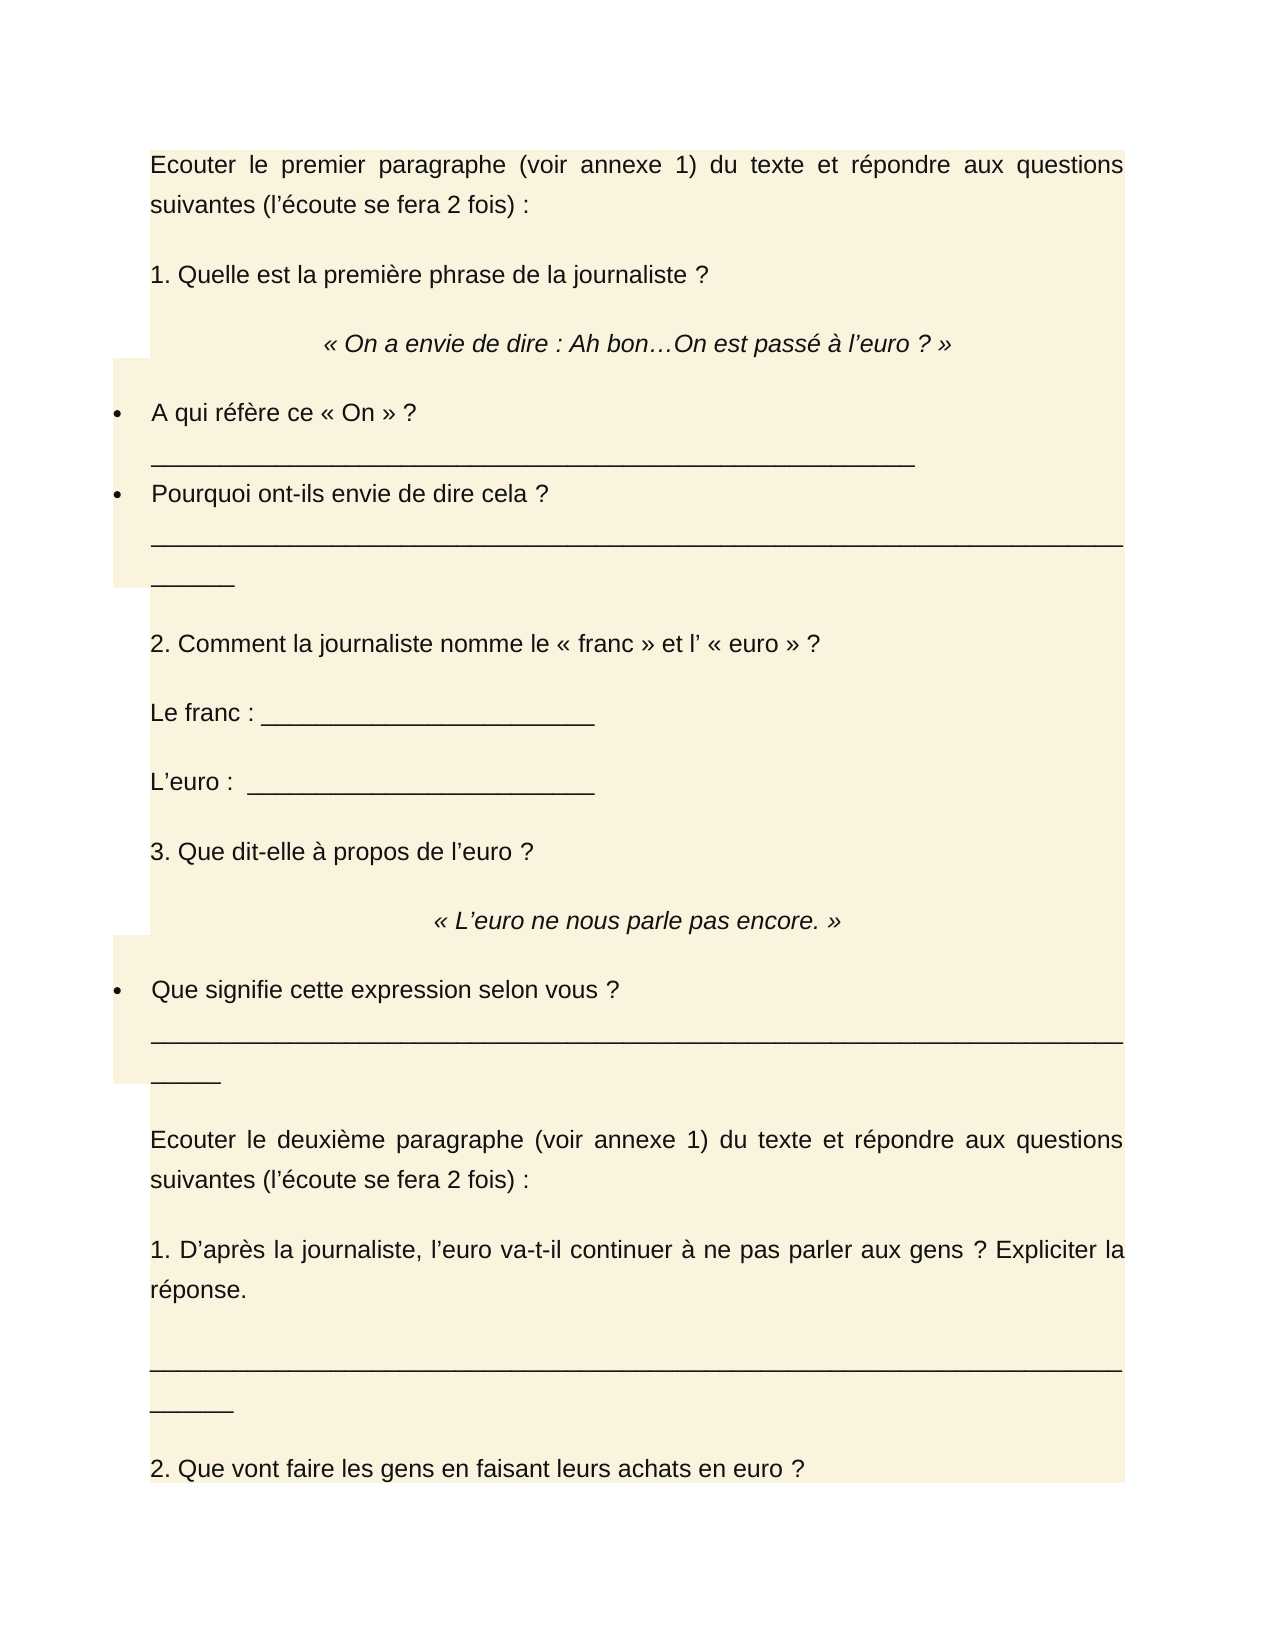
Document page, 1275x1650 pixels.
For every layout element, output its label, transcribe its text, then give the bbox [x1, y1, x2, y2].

text « On a envie de dire : Ah bon…On est passé à l’euro ? » [150, 329, 1125, 358]
text 2. Que vont faire les gens en faisant leurs achats en euro ? [150, 1454, 1125, 1483]
text Ecouter le deuxième paragraphe (voir annexe 1) du texte et répondre aux questions suivantes (l’écoute se fera 2 fois) : [150, 1125, 1125, 1194]
text 1. Quelle est la première phrase de la journaliste ? [150, 259, 1125, 288]
list Que signifie cette expression selon vous ? ___________________________________________________________________________ [113, 975, 1125, 1084]
text Le franc : ________________________ [150, 698, 1125, 727]
text ____________________________________________________________________________ [150, 1344, 1125, 1413]
text 3. Que dit-elle à propos de l’euro ? [150, 837, 1125, 865]
text L’euro : _________________________ [150, 767, 1125, 796]
list A qui réfère ce « On » ? _______________________________________________________ [113, 398, 1125, 467]
text « L’euro ne nous parle pas encore. » [150, 906, 1125, 935]
text 1. D’après la journaliste, l’euro va-t-il continuer à ne pas parler aux gens ? Expliciter la réponse. [150, 1235, 1125, 1304]
text 2. Comment la journaliste nomme le « franc » et l’ « euro » ? [150, 628, 1125, 657]
text Ecouter le premier paragraphe (voir annexe 1) du texte et répondre aux questions suivantes (l’écoute se fera 2 fois) : [150, 150, 1125, 219]
list Pourquoi ont-ils envie de dire cela ? ____________________________________________________________________________ [113, 479, 1125, 588]
